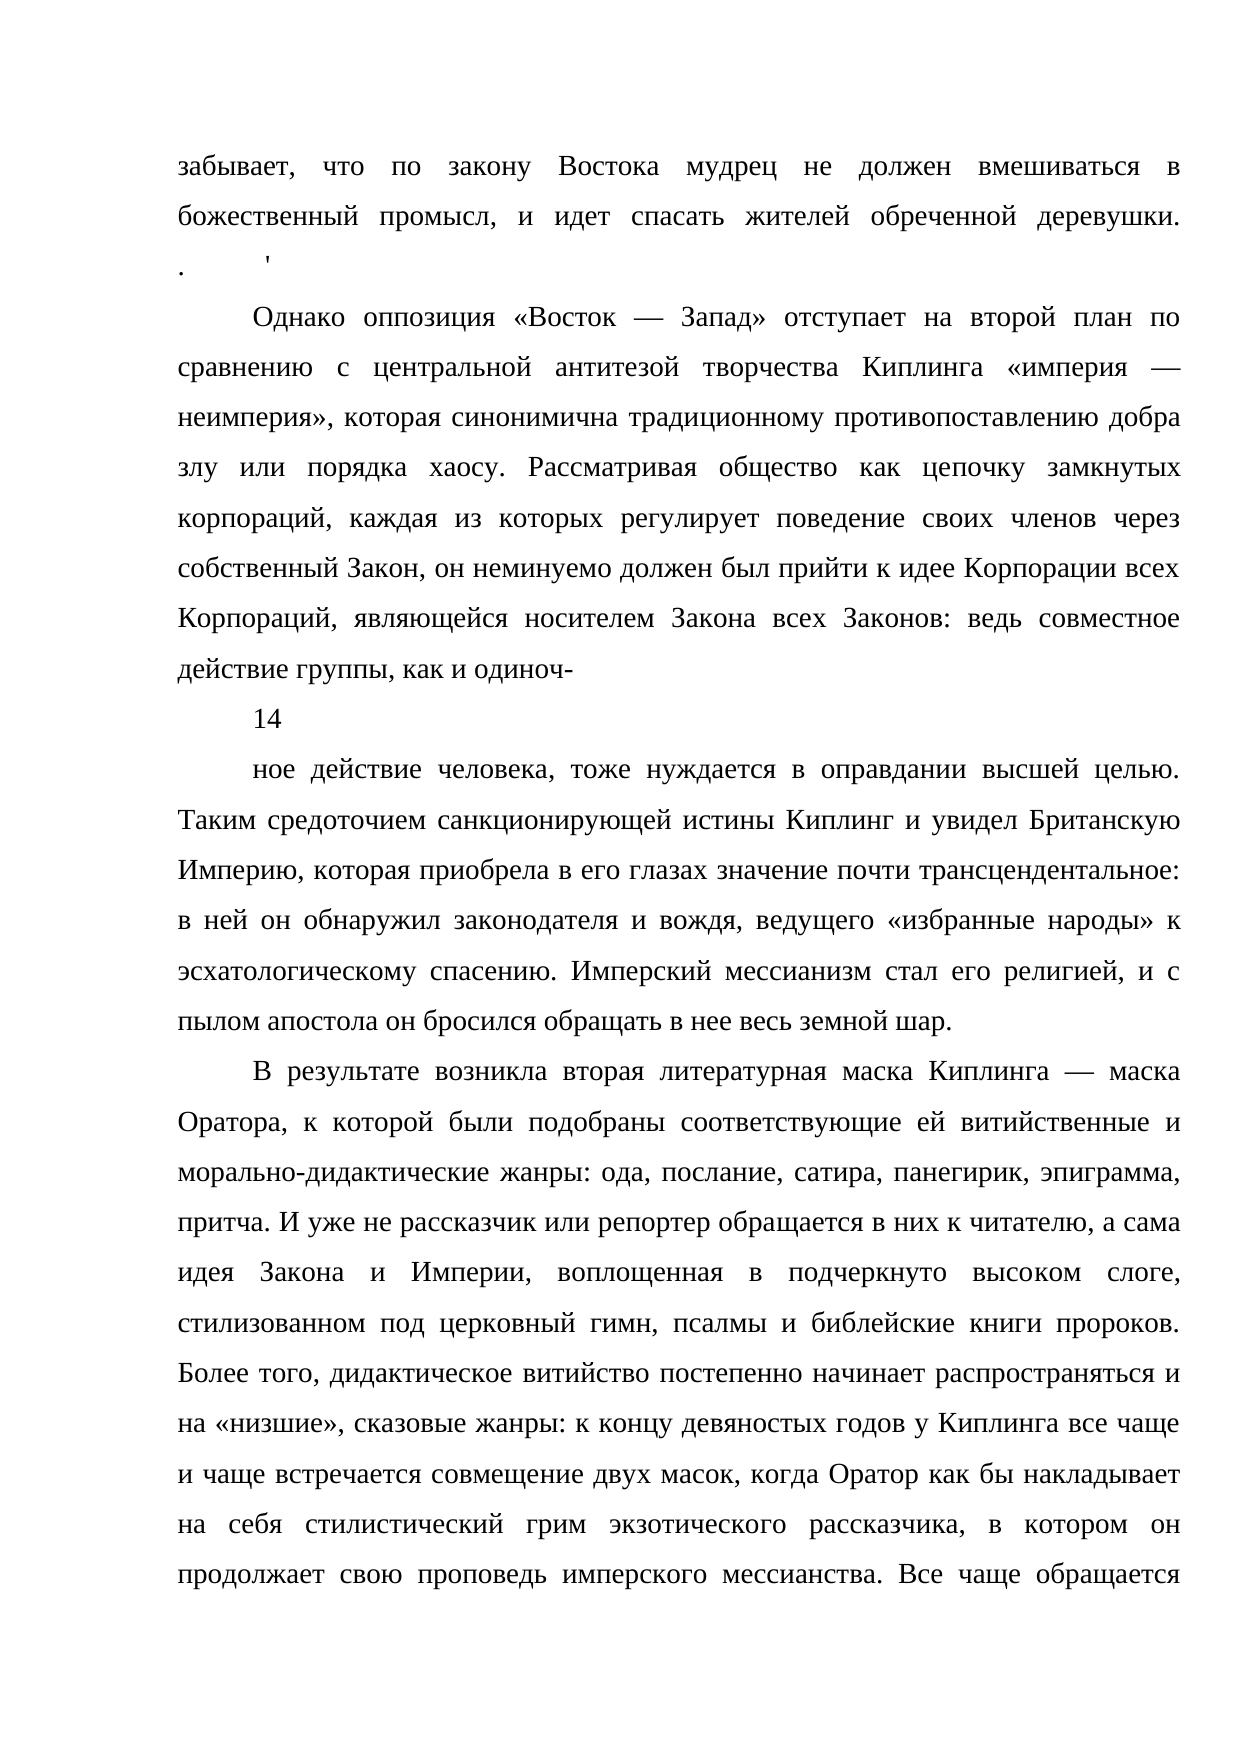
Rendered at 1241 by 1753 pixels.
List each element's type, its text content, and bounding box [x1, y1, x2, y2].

text 14 [177, 701, 1181, 735]
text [177, 148, 1181, 282]
text Однако оппозиция «Восток — Запад» отступает на второй план по сравнению с центральной антитезой творчества Киплинга «империя — неимперия», которая синонимична традиционному противопоставлению добра злу или порядка хаосу. Рассматривая общество как цепочку замкнутых корпораций, каждая из которых регулирует поведение своих членов через собственный Закон, он неминуемо должен был прийти к идее Корпорации всех Корпораций, являющейся носителем Закона всех Законов: ведь совместное действие группы, как и одиноч- [177, 299, 1181, 684]
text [177, 1053, 1181, 1590]
text ное действие человека, тоже нуждается в оправдании высшей целью. Таким средоточием санкционирующей истины Киплинг и увидел Британскую Империю, которая приобрела в его глазах значение почти трансцендентальное: в ней он обнаружил законодателя и вождя, ведущего «избранные народы» к эсхатологическому спасению. Имперский мессианизм стал его религией, и с пылом апостола он бросился обращать в нее весь земной шар. [177, 751, 1181, 1037]
